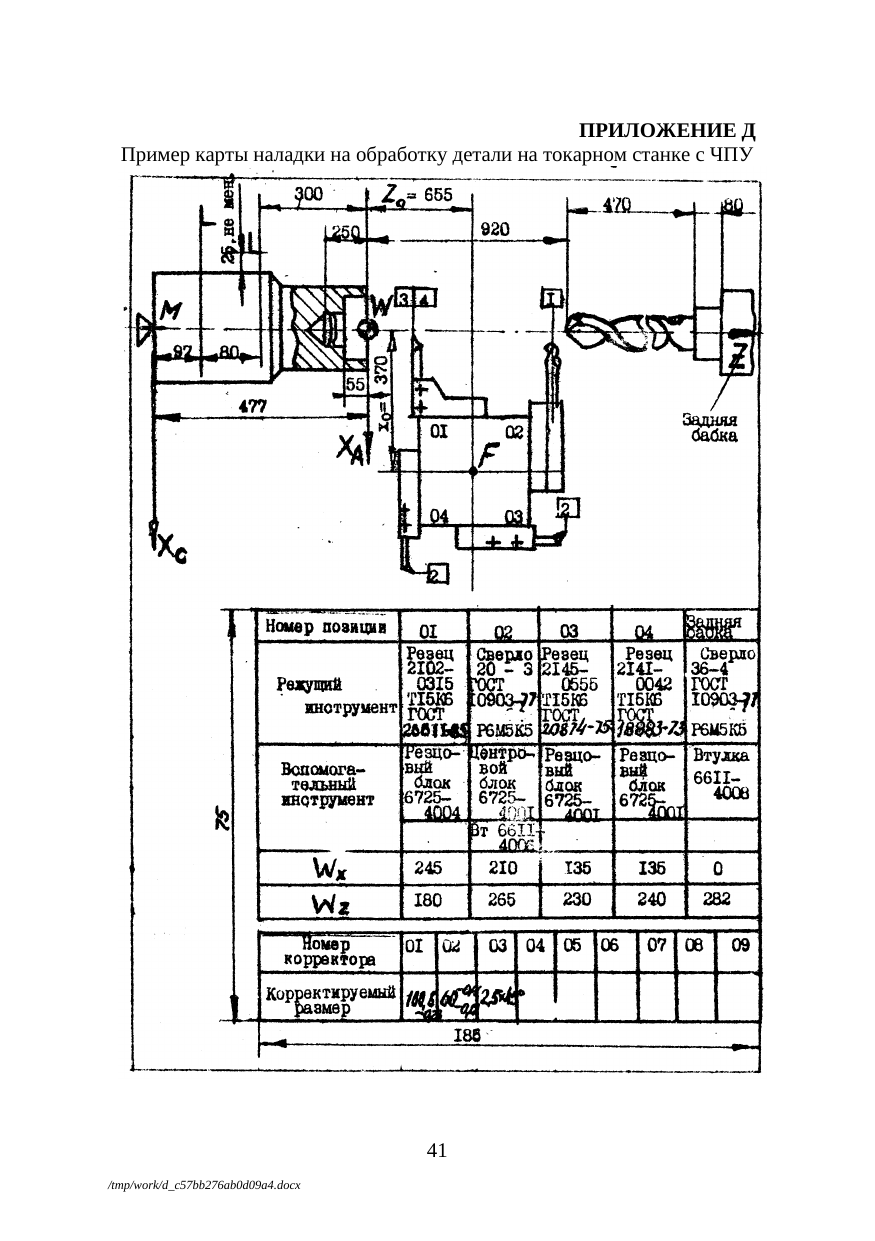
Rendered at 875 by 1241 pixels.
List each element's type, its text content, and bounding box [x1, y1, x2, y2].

text Пример карты наладки на обработку детали на токарном станке с ЧПУ [118, 142, 756, 166]
subtitle ПРИЛОЖЕНИЕ Д [118, 118, 756, 142]
picture [118, 166, 767, 1079]
